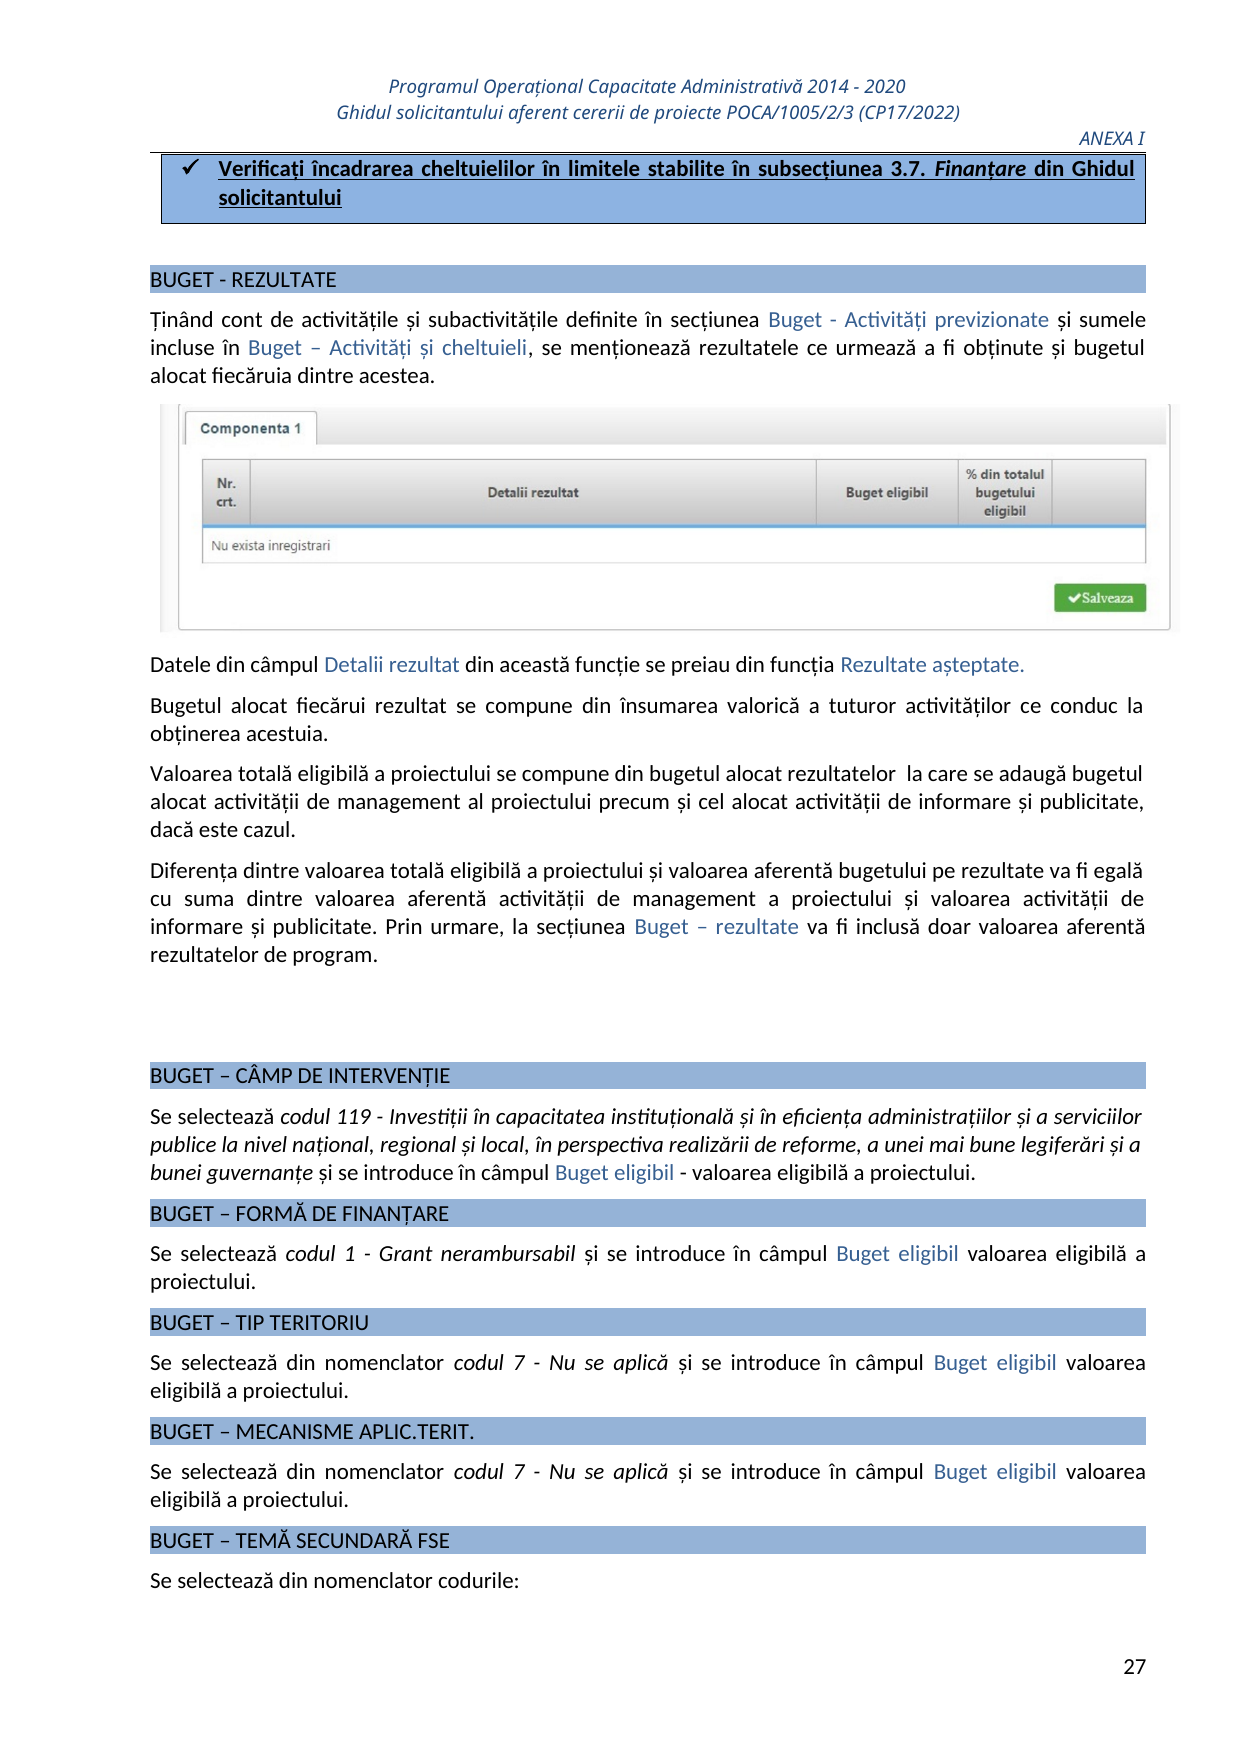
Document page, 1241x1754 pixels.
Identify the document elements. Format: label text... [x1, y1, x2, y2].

text Se selectează din nomenclator codurile: [150, 1566, 1146, 1594]
text BUGET – MECANISME APLIC.TERIT. [150, 1417, 1146, 1445]
text Se selectează codul 119 - Investiții în capacitatea instituțională și în eficiența administrațiilor și a serviciilor publice la nivel național, regional și local, în perspectiva realizării de reforme, a unei mai bune legiferări și a bunei guvernanțe și se introduce în câmpul Buget eligibil - valoarea eligibilă a proiectului. [150, 1102, 1146, 1186]
text BUGET – FORMĂ DE FINANȚARE [150, 1199, 1146, 1227]
text BUGET – TIP TERITORIU [150, 1308, 1146, 1336]
text Valoarea totală eligibilă a proiectului se compune din bugetul alocat rezultatelor la care se adaugă bugetul alocat activității de management al proiectului precum și cel alocat activității de informare și publicitate, dacă este cazul. [150, 759, 1146, 843]
text BUGET – CÂMP DE INTERVENȚIE [150, 1062, 1146, 1089]
text Se selectează din nomenclator codul 7 - Nu se aplică și se introduce în câmpul Buget eligibil valoarea eligibilă a proiectului. [150, 1348, 1146, 1404]
text BUGET - REZULTATE [150, 265, 1146, 293]
text Datele din câmpul Detalii rezultat din această funcție se preiau din funcția Rezultate așteptate. [150, 650, 1146, 678]
text Se selectează din nomenclator codul 7 - Nu se aplică și se introduce în câmpul Buget eligibil valoarea eligibilă a proiectului. [150, 1457, 1146, 1513]
picture [150, 401, 1181, 638]
text Diferența dintre valoarea totală eligibilă a proiectului și valoarea aferentă bugetului pe rezultate va fi egală cu suma dintre valoarea aferentă activității de management a proiectului și valoarea activității de informare și publicitate. Prin urmare, la secțiunea Buget – rezultate va fi inclusă doar valoarea aferentă rezultatelor de program. [150, 856, 1146, 968]
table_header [162, 155, 1145, 223]
text Bugetul alocat fiecărui rezultat se compune din însumarea valorică a tuturor activităților ce conduc la obținerea acestuia. [150, 691, 1146, 747]
text Ținând cont de activitățile și subactivitățile definite în secțiunea Buget - Activități previzionate și sumele incluse în Buget – Activități și cheltuieli, se menționează rezultatele ce urmează a fi obținute și bugetul alocat fiecăruia dintre acestea. [150, 333, 1146, 389]
text Se selectează codul 1 - Grant nerambursabil și se introduce în câmpul Buget eligibil valoarea eligibilă a proiectului. [150, 1239, 1146, 1295]
text BUGET – TEMĂ SECUNDARĂ FSE [150, 1526, 1146, 1554]
